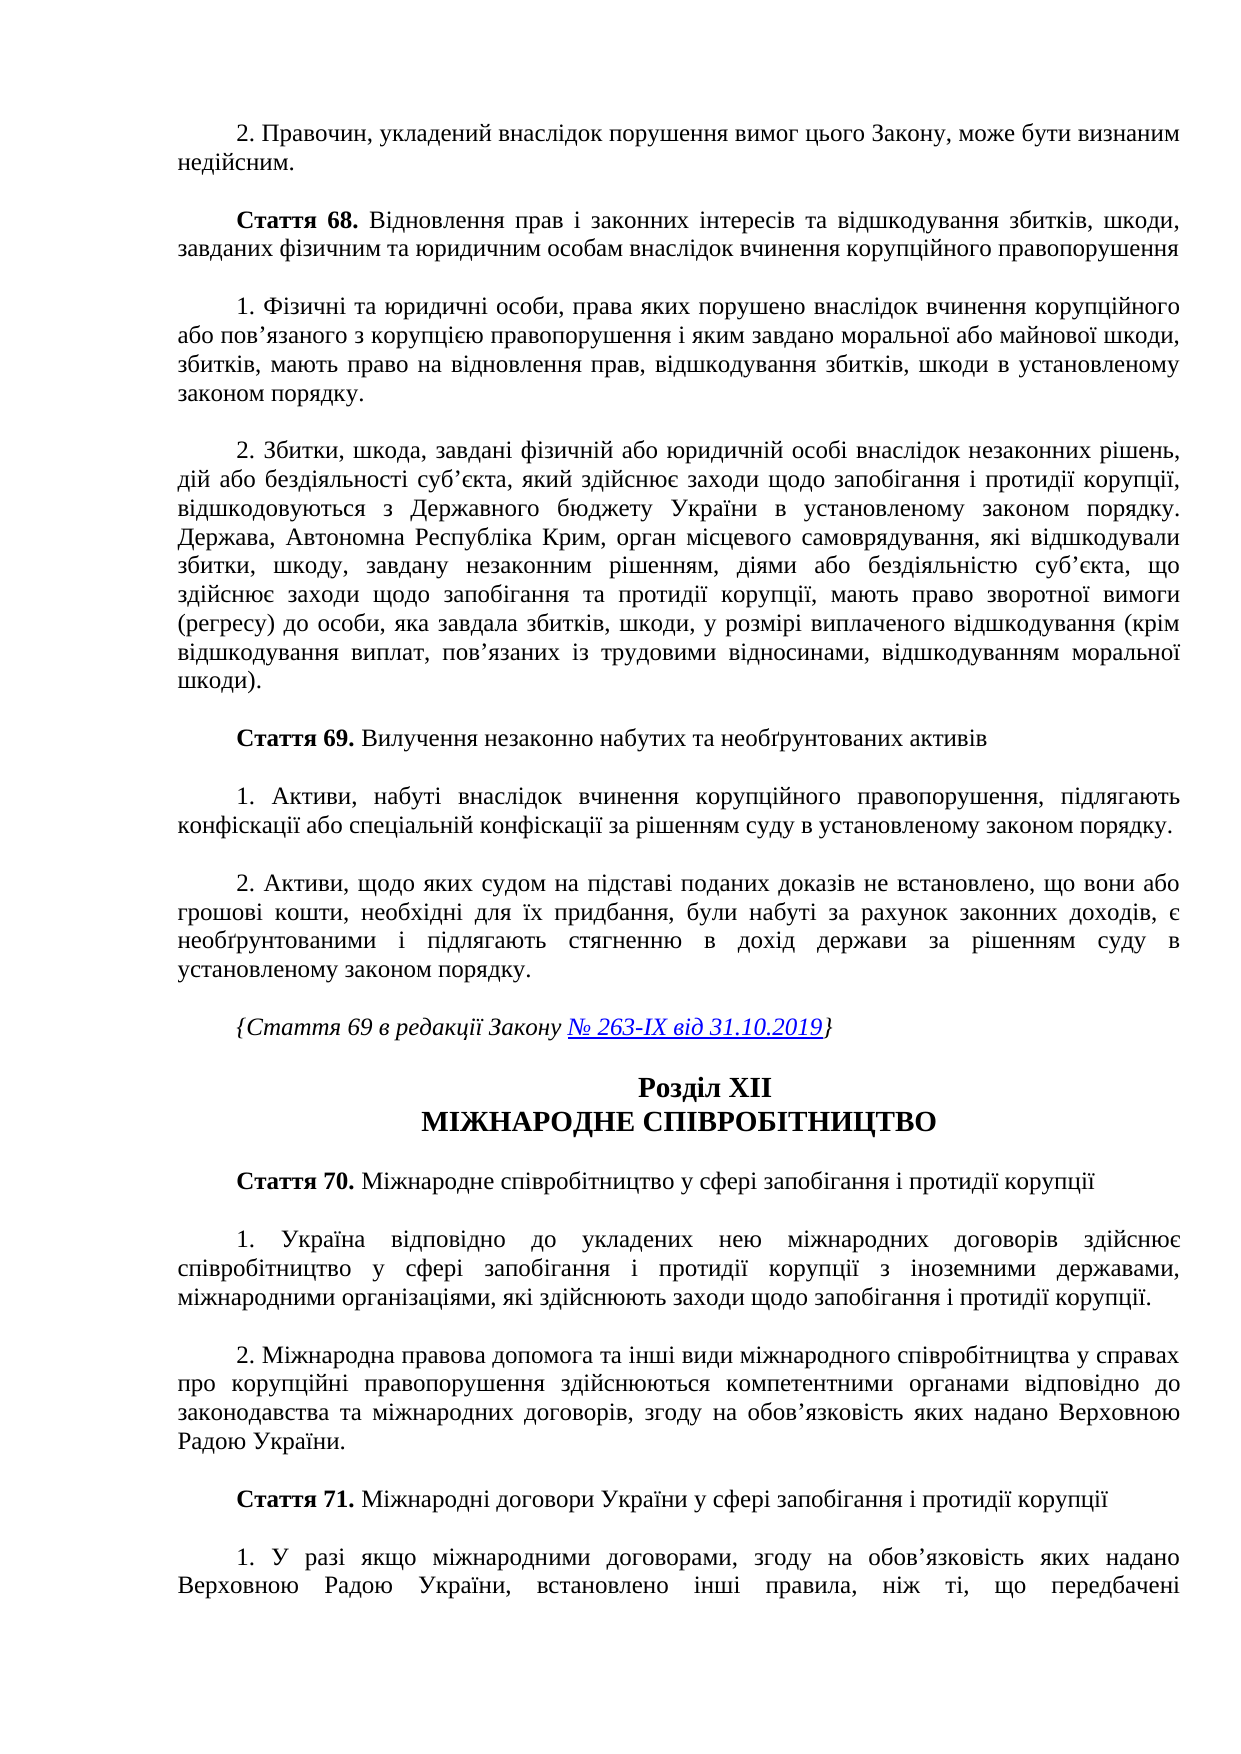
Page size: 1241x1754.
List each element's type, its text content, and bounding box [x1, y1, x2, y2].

text 2. Збитки, шкода, завдані фізичній або юридичній особі внаслідок незаконних рішень, дій або бездіяльності суб’єкта, який здійснює заходи щодо запобігання і протидії корупції, відшкодовуються з Державного бюджету України в установленому законом порядку. Держава, Автономна Республіка Крим, орган місцевого самоврядування, які відшкодували збитки, шкоду, завдану незаконним рішенням, діями або бездіяльністю суб’єкта, що здійснює заходи щодо запобігання та протидії корупції, мають право зворотної вимоги (регресу) до особи, яка завдала збитків, шкоди, у розмірі виплаченого відшкодування (крім відшкодування виплат, пов’язаних із трудовими відносинами, відшкодуванням моральної шкоди). [177, 436, 1181, 694]
text 1. Фізичні та юридичні особи, права яких порушено внаслідок вчинення корупційного або пов’язаного з корупцією правопорушення і яким завдано моральної або майнової шкоди, збитків, мають право на відновлення прав, відшкодування збитків, шкоди в установленому законом порядку. [177, 291, 1181, 406]
text 1. Україна відповідно до укладених нею міжнародних договорів здійснює співробітництво у сфері запобігання і протидії корупції з іноземними державами, міжнародними організаціями, які здійснюють заходи щодо запобігання і протидії корупції. [177, 1224, 1181, 1311]
text Розділ XII МІЖНАРОДНЕ СПІВРОБІТНИЦТВО [177, 1070, 1181, 1137]
text Стаття 69. Вилучення незаконно набутих та необґрунтованих активів [177, 723, 1181, 752]
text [177, 1542, 1181, 1599]
text {Стаття 69 в редакції Закону № 263-IX від 31.10.2019} [177, 1012, 1181, 1041]
text Стаття 70. Міжнародне співробітництво у сфері запобігання і протидії корупції [177, 1166, 1181, 1195]
text Стаття 71. Міжнародні договори України у сфері запобігання і протидії корупції [177, 1484, 1181, 1513]
text Стаття 68. Відновлення прав і законних інтересів та відшкодування збитків, шкоди, завданих фізичним та юридичним особам внаслідок вчинення корупційного правопорушення [177, 205, 1181, 262]
text 1. Активи, набуті внаслідок вчинення корупційного правопорушення, підлягають конфіскації або спеціальній конфіскації за рішенням суду в установленому законом порядку. [177, 781, 1181, 839]
text 2. Правочин, укладений внаслідок порушення вимог цього Закону, може бути визнаним недійсним. [177, 118, 1181, 176]
text 2. Активи, щодо яких судом на підставі поданих доказів не встановлено, що вони або грошові кошти, необхідні для їх придбання, були набуті за рахунок законних доходів, є необґрунтованими і підлягають стягненню в дохід держави за рішенням суду в установленому законом порядку. [177, 868, 1181, 983]
text 2. Міжнародна правова допомога та інші види міжнародного співробітництва у справах про корупційні правопорушення здійснюються компетентними органами відповідно до законодавства та міжнародних договорів, згоду на обов’язковість яких надано Верховною Радою України. [177, 1340, 1181, 1455]
